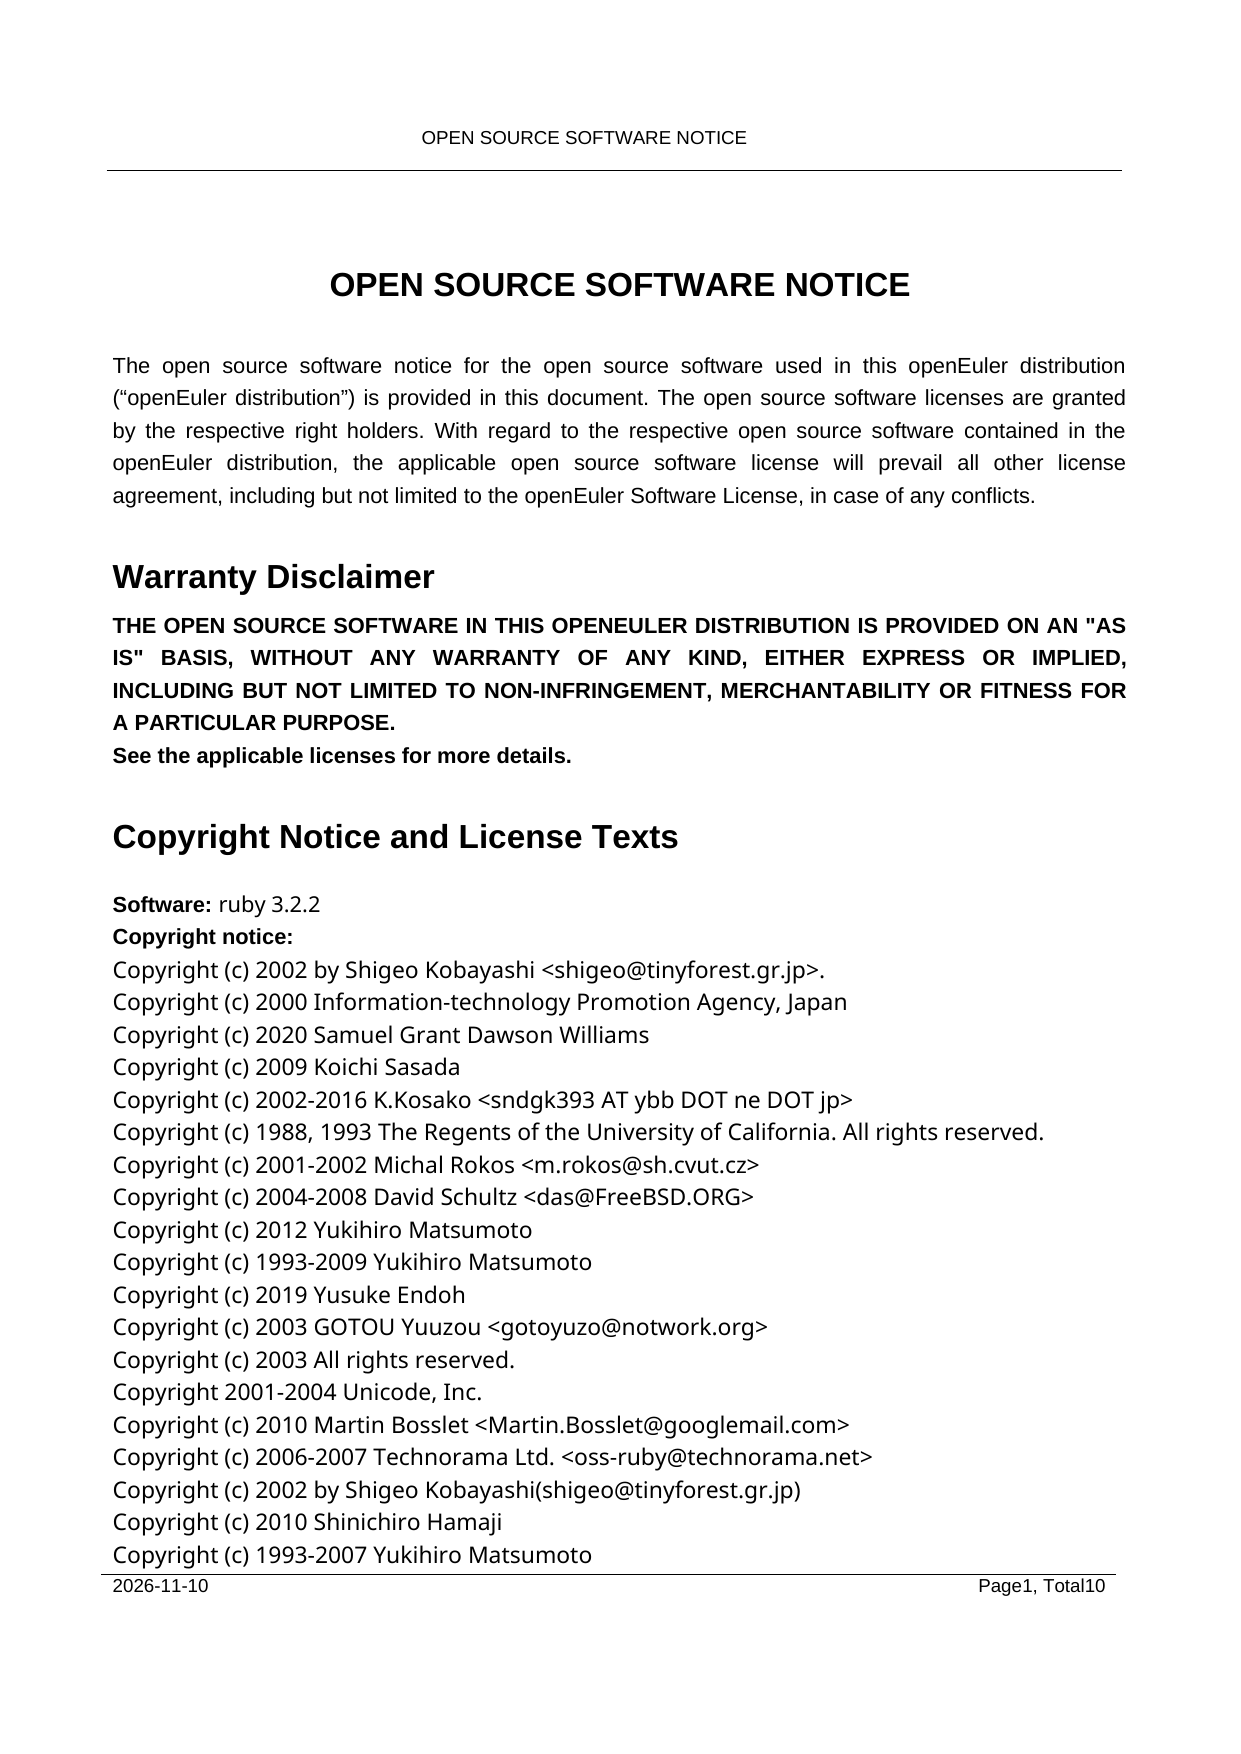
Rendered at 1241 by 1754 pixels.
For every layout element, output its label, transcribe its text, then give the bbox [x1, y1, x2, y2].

text Software: ruby 3.2.2 [112, 888, 1128, 921]
text Copyright Notice and License Texts [112, 804, 1128, 869]
text The open source software notice for the open source software used in this openEuler distribution (“openEuler distribution”) is provided in this document. The open source software licenses are granted by the respective right holders. With regard to the respective open source software contained in the openEuler distribution, the applicable open source software license will prevail all other license agreement, including but not limited to the openEuler Software License, in case of any conflicts. [112, 349, 1128, 511]
text Warranty Disclaimer [112, 544, 1128, 609]
text THE OPEN SOURCE SOFTWARE IN THIS OPENEULER DISTRIBUTION IS PROVIDED ON AN "AS IS" BASIS, WITHOUT ANY WARRANTY OF ANY KIND, EITHER EXPRESS OR IMPLIED, INCLUDING BUT NOT LIMITED TO NON-INFRINGEMENT, MERCHANTABILITY OR FITNESS FOR A PARTICULAR PURPOSE. See the applicable licenses for more details. [112, 609, 1128, 771]
text OPEN SOURCE SOFTWARE NOTICE [112, 251, 1128, 316]
text Copyright notice: [112, 921, 1128, 953]
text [112, 953, 1128, 1571]
